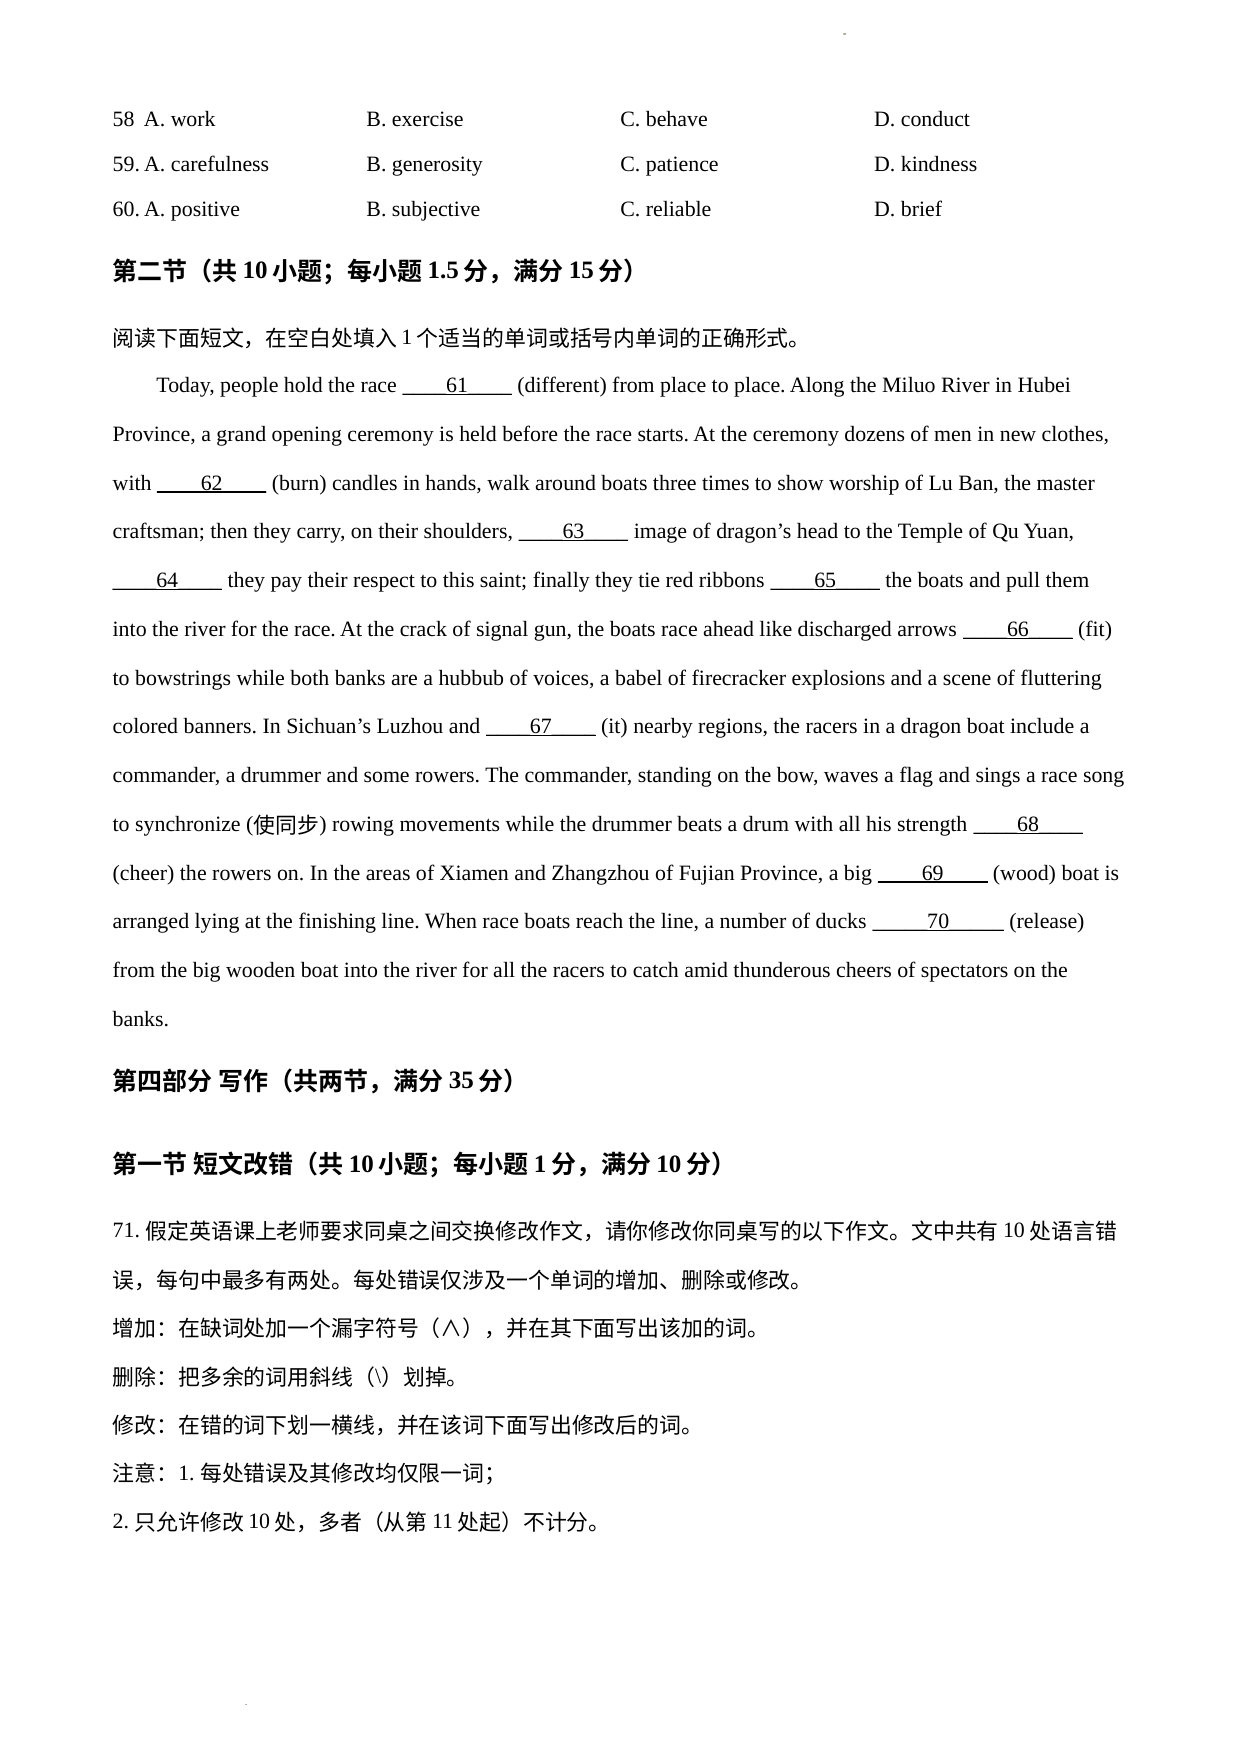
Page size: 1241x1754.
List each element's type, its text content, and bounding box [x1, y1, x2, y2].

text Today, people hold the race ____61____ (different) from place to place. Along the Miluo River in Hubei Province, a grand opening ceremony is held before the race starts. At the ceremony dozens of men in new clothes, with ____62____ (burn) candles in hands, walk around boats three times to show worship of Lu Ban, the master craftsman; then they carry, on their shoulders, ____63____ image of dragon’s head to the Temple of Qu Yuan, ____64____ they pay their respect to this saint; finally they tie red ribbons ____65____ the boats and pull them into the river for the race. At the crack of signal gun, the boats race ahead like discharged arrows ____66____ (fit) to bowstrings while both banks are a hubbub of voices, a babel of firecracker explosions and a scene of fluttering colored banners. In Sichuan’s Luzhou and ____67____ (it) nearby regions, the racers in a dragon boat include a commander, a drummer and some rowers. The commander, standing on the bow, waves a flag and sings a race song to synchronize (使同步) rowing movements while the drummer beats a drum with all his strength ____68____ (cheer) the rowers on. In the areas of Xiamen and Zhangzhou of Fujian Province, a big ____69____ (wood) boat is arranged lying at the finishing line. When race boats reach the line, a number of ducks _____70_____ (release) from the big wooden boat into the river for all the racers to catch amid thunderous cheers of spectators on the banks. [112, 369, 1128, 1035]
text 删除：把多余的词用斜线（\）划掉。 [112, 1359, 1128, 1392]
text 59. A. carefulness B. generosity C. patience D. kindness [112, 147, 1128, 179]
text 阅读下面短文，在空白处填入1个适当的单词或括号内单词的正确形式。 [112, 320, 1128, 353]
text 2. 只允许修改10处，多者（从第11处起）不计分。 [112, 1504, 1128, 1537]
text 增加：在缺词处加一个漏字符号（∧），并在其下面写出该加的词。 [112, 1311, 1128, 1343]
text 注意：1. 每处错误及其修改均仅限一词； [112, 1456, 1128, 1488]
text 第四部分 写作（共两节，满分35分） [112, 1047, 1128, 1112]
text 58 A. work B. exercise C. behave D. conduct [112, 102, 1128, 134]
text 60. A. positive B. subjective C. reliable D. brief [112, 192, 1128, 224]
text 第一节 短文改错（共10小题；每小题1分，满分10分） [112, 1131, 1128, 1196]
text 71. 假定英语课上老师要求同桌之间交换修改作文，请你修改你同桌写的以下作文。文中共有10处语言错误，每句中最多有两处。每处错误仅涉及一个单词的增加、删除或修改。 [112, 1214, 1128, 1295]
text 修改：在错的词下划一横线，并在该词下面写出修改后的词。 [112, 1407, 1128, 1440]
text 第二节（共10小题；每小题1.5分，满分15分） [112, 237, 1128, 302]
